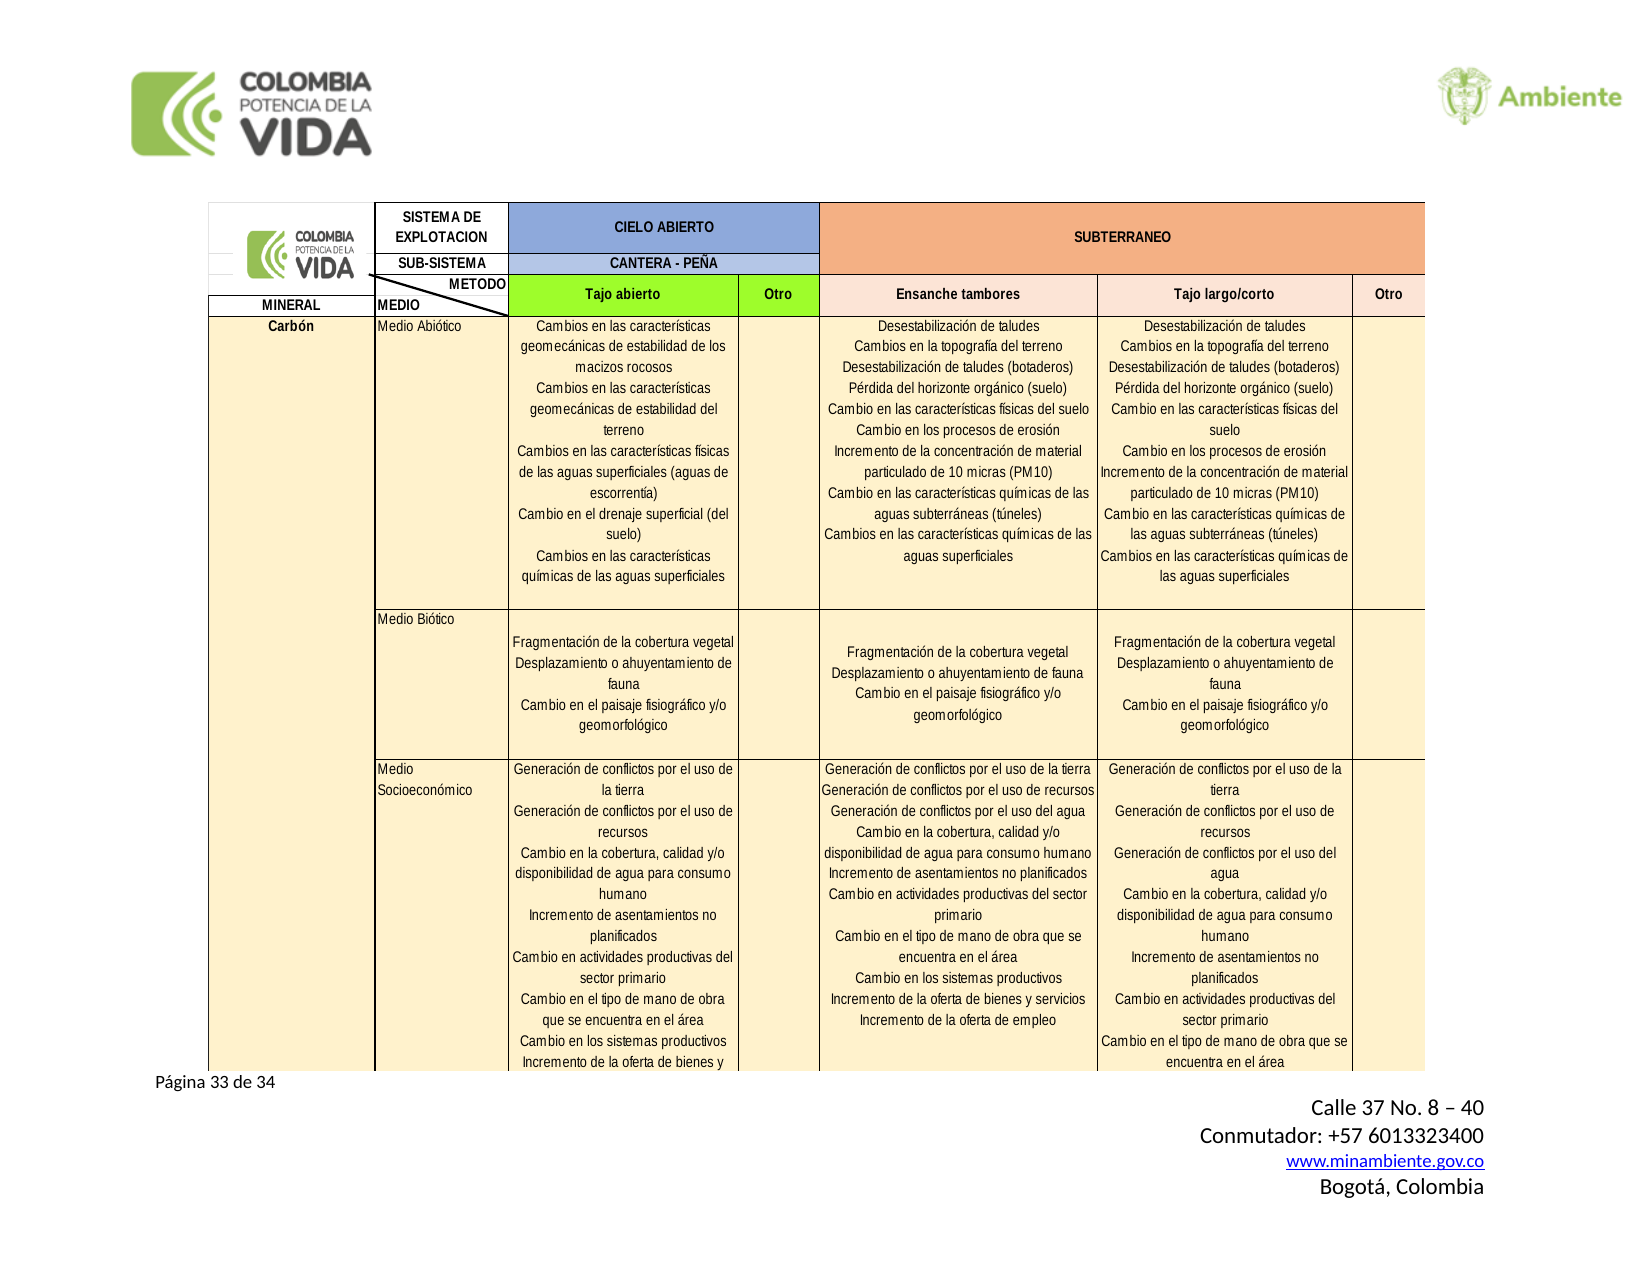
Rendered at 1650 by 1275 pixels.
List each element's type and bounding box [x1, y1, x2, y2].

picture [1426, 22, 1650, 170]
